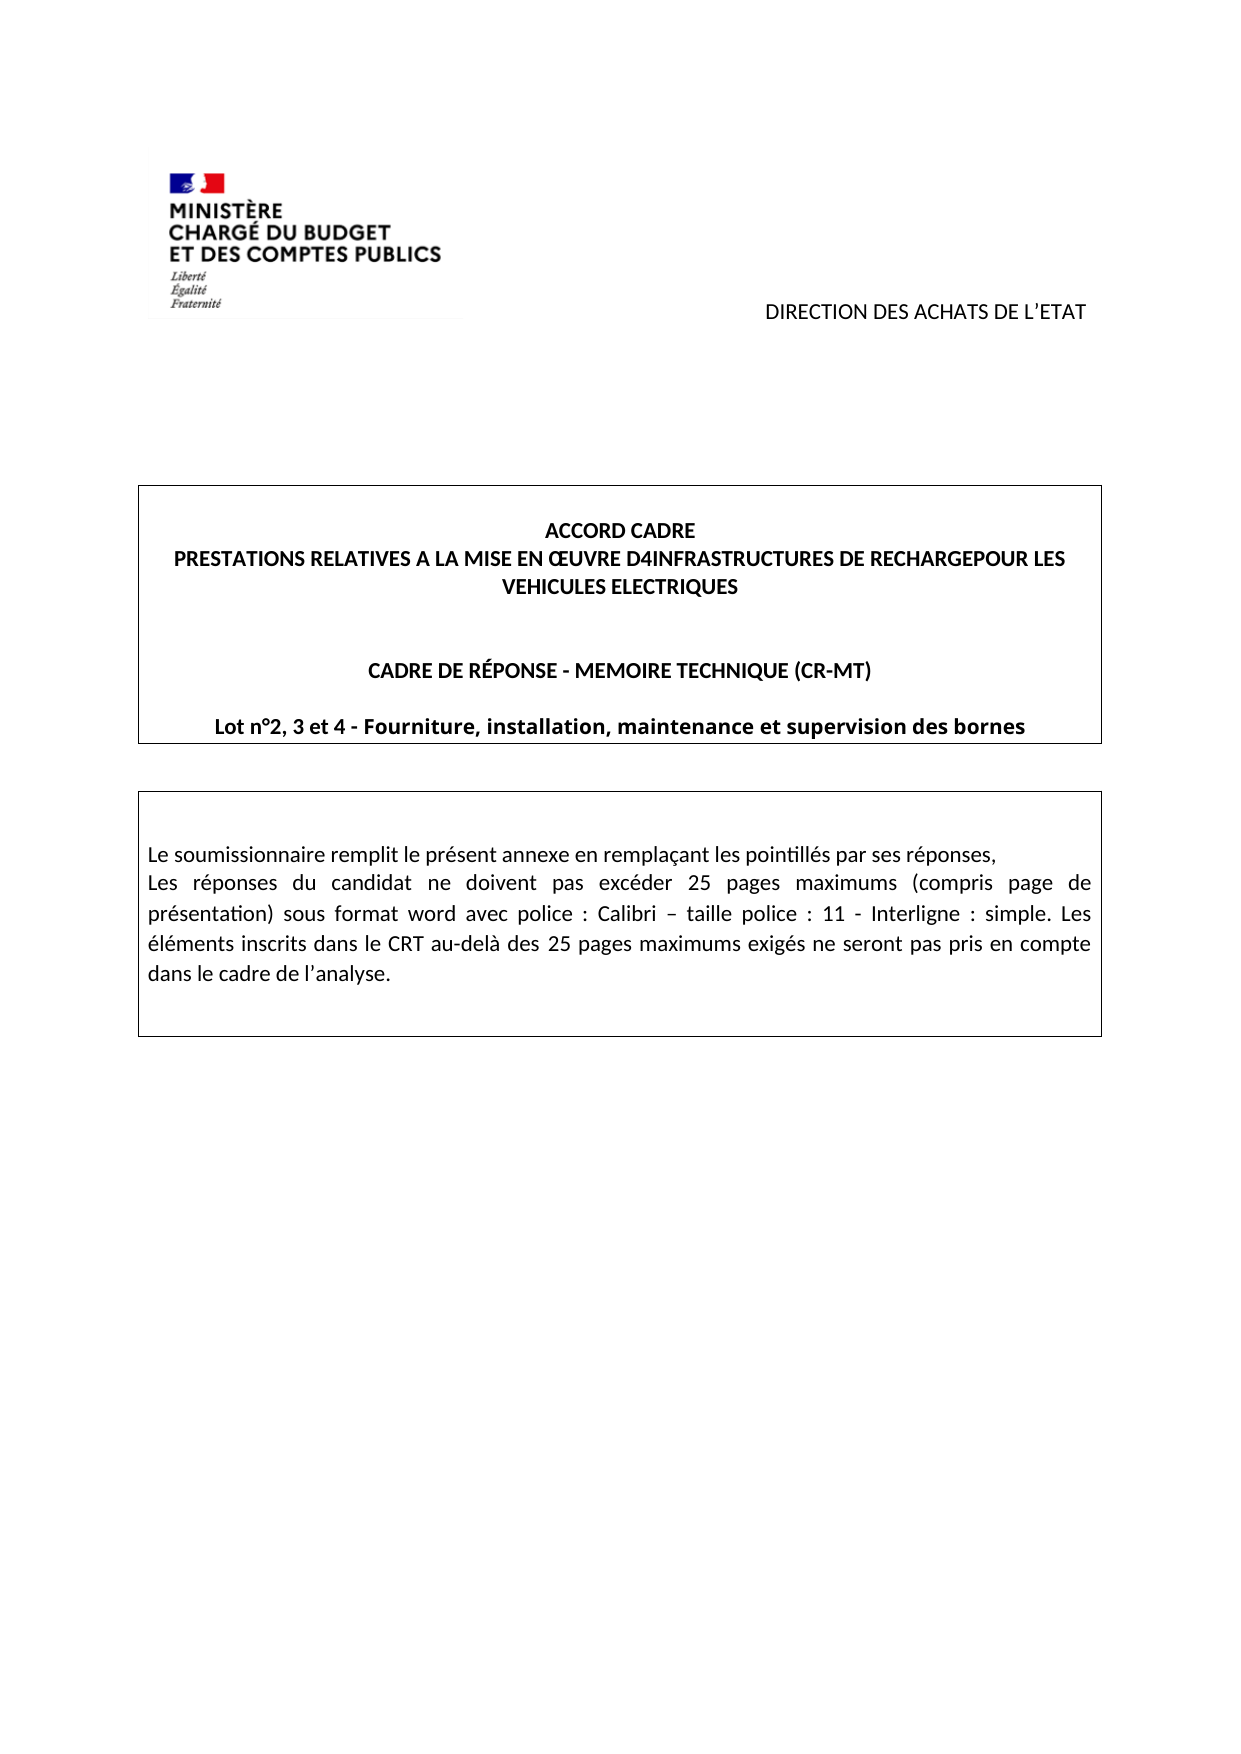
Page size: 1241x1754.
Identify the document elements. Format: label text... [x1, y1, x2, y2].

text Les réponses du candidat ne doivent pas excéder 25 pages maximums (compris page de présentation) sous format word avec police : Calibri – taille police : 11 - Interligne : simple. Les éléments inscrits dans le CRT au-delà des 25 pages maximums exigés ne seront pas pris en compte dans le cadre de l’analyse. [148, 868, 1093, 987]
text Le soumissionnaire remplit le présent annexe en remplaçant les pointillés par ses réponses, [139, 837, 1101, 868]
text Lot n°2, 3 et 4 - Fourniture, installation, maintenance et supervision des bornes [139, 709, 1101, 743]
text CADRE DE RÉPONSE - MEMOIRE TECHNIQUE (CR-MT) [148, 600, 1093, 684]
picture [147, 147, 464, 320]
text ACCORD CADRE [148, 516, 1093, 544]
text PRESTATIONS RELATIVES A LA MISE EN ŒUVRE D4INFRASTRUCTURES DE RECHARGEPOUR LES VEHICULES ELECTRIQUES [148, 544, 1093, 600]
